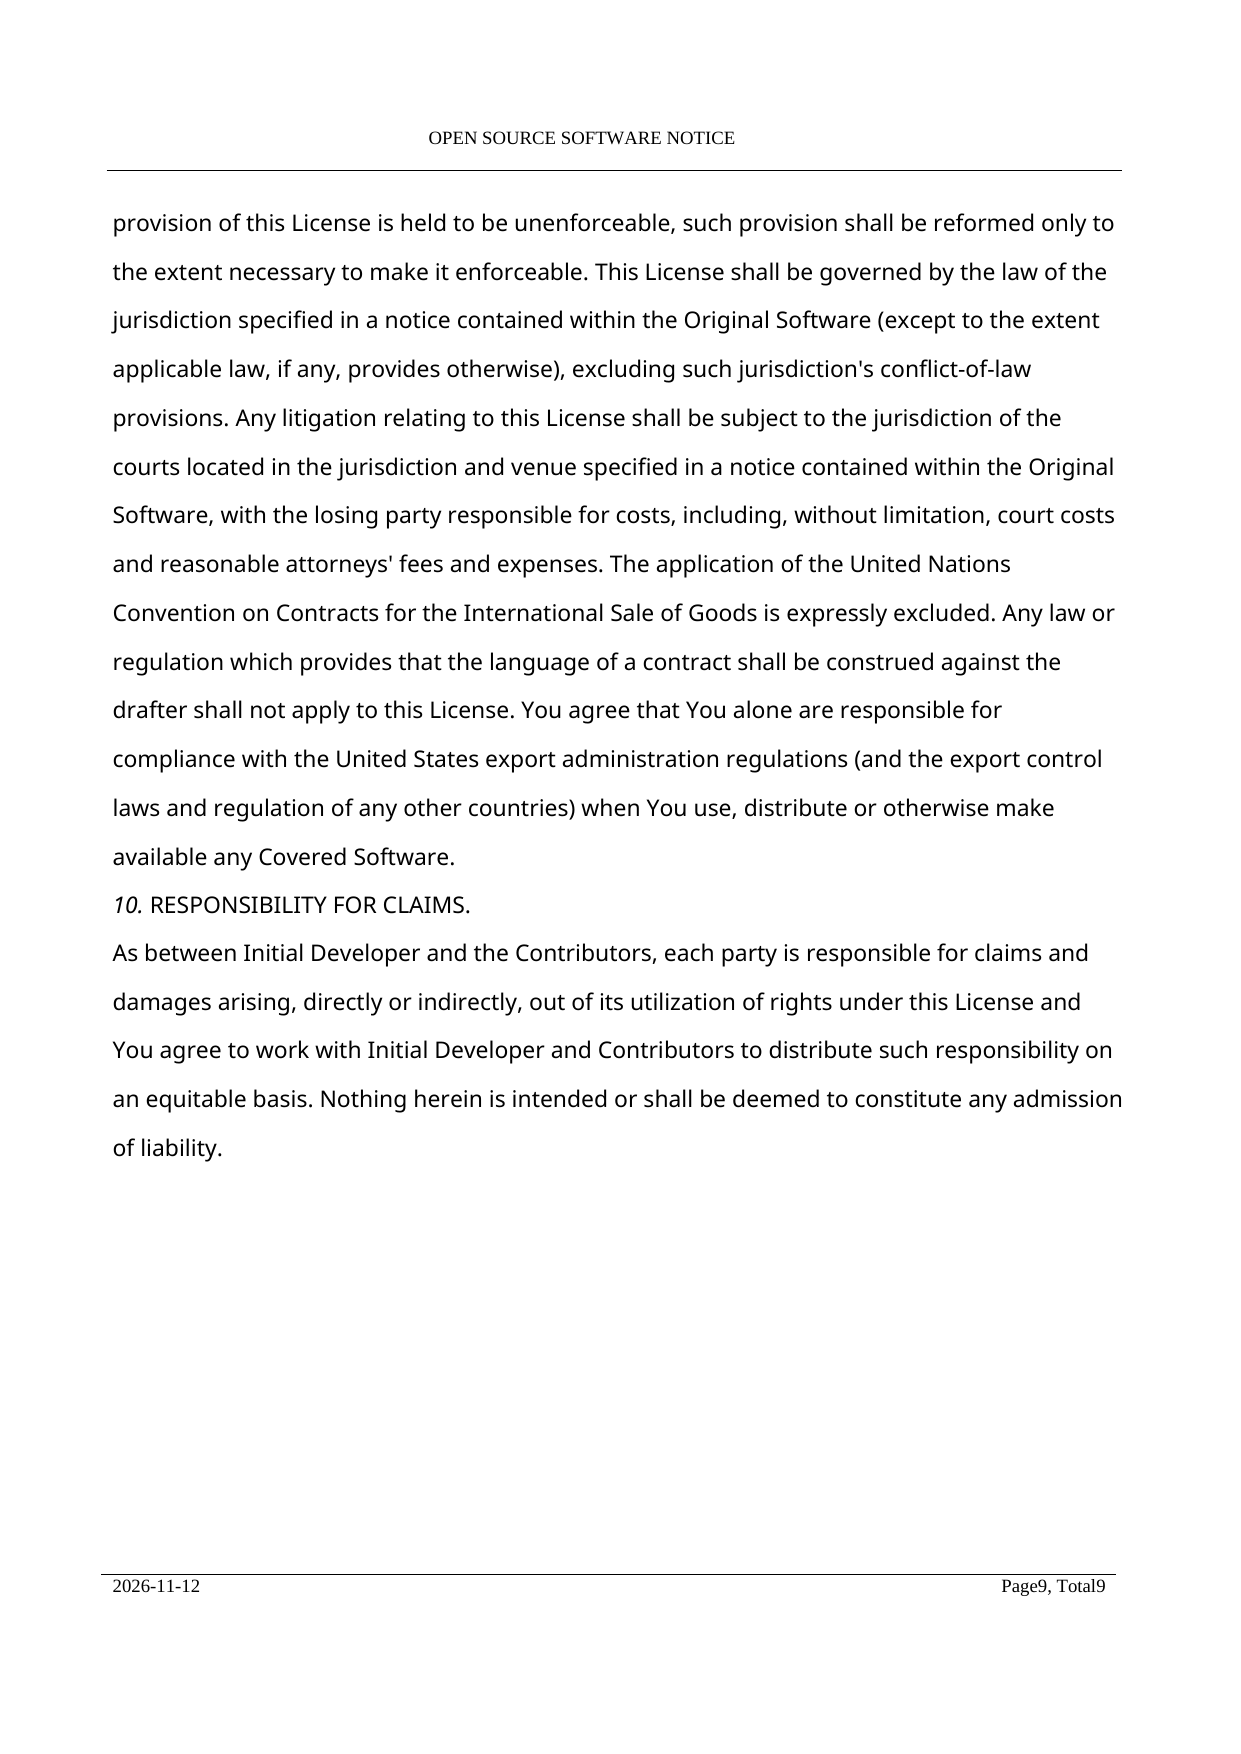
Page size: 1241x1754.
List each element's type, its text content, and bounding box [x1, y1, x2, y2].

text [112, 206, 1128, 873]
text As between Initial Developer and the Contributors, each party is responsible for claims and damages arising, directly or indirectly, out of its utilization of rights under this License and You agree to work with Initial Developer and Contributors to distribute such responsibility on an equitable basis. Nothing herein is intended or shall be deemed to constitute any admission of liability. [112, 936, 1128, 1164]
text 10. RESPONSIBILITY FOR CLAIMS. [112, 888, 1128, 921]
